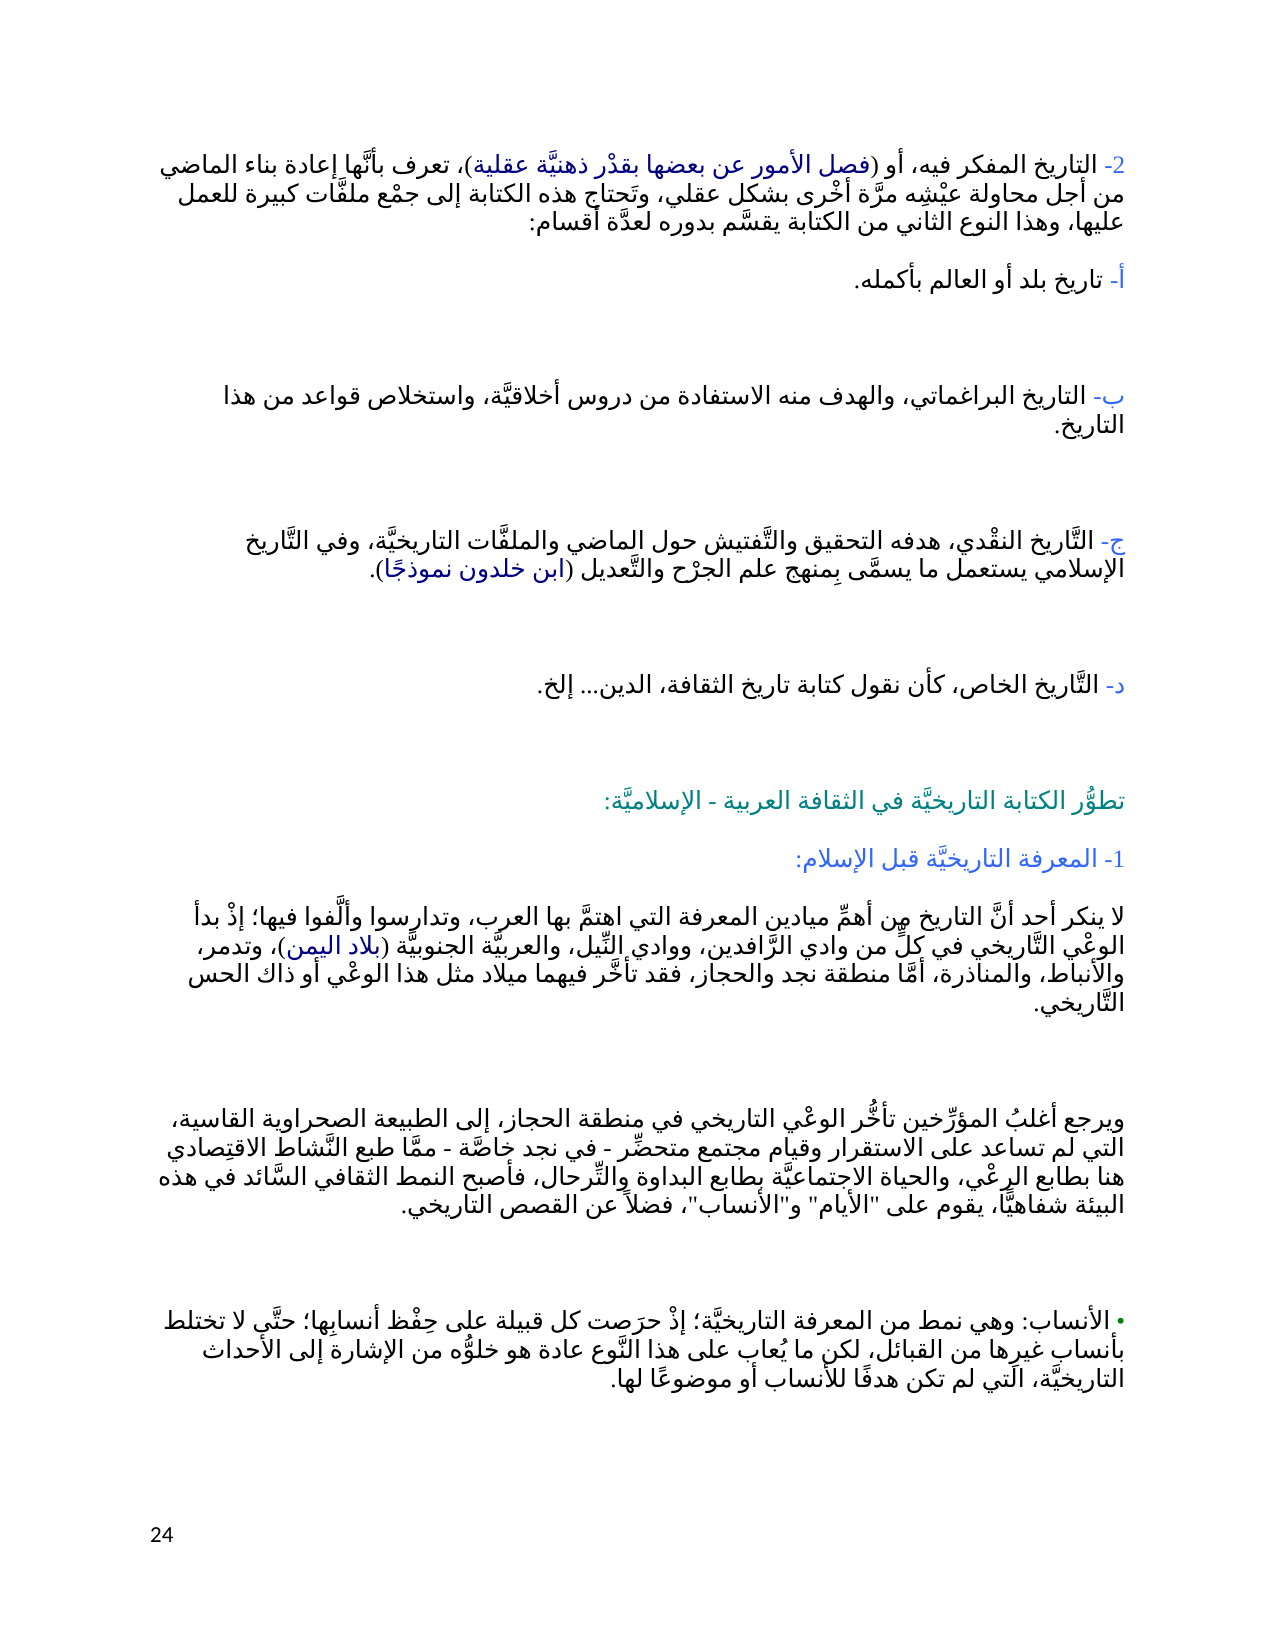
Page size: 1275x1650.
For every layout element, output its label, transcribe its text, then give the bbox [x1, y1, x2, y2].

text ب- التاريخ البراغماتي، والهدف منه الاستفادة من دروس أخلاقيَّة، واستخلاص قواعد من هذا التاريخ. [150, 381, 1125, 439]
text د- التَّاريخ الخاص، كأن نقول كتابة تاريخ الثقافة، الدين... إلخ. [150, 670, 1125, 699]
text أ- تاريخ بلد أو العالم بأكمله. [150, 265, 1125, 294]
text ج- التَّاريخ النقْدي، هدفه التحقيق والتَّفتيش حول الماضي والملفَّات التاريخيَّة، وفي التَّاريخ الإسلامي يستعمل ما يسمَّى بِمنهج علم الجرْح والتَّعديل (ابن خلدون نموذجًا). [150, 526, 1125, 583]
text 2- التاريخ المفكر فيه، أو (فصل الأمور عن بعضها بقدْر ذهنيَّة عقلية)، تعرف بأنَّها إعادة بناء الماضي من أجل محاولة عيْشِه مرَّة أخْرى بشكل عقلي، وتَحتاج هذه الكتابة إلى جمْع ملفَّات كبيرة للعمل عليها، وهذا النوع الثاني من الكتابة يقسَّم بدوره لعدَّة أقسام: [150, 150, 1125, 236]
text تطوُّر الكتابة التاريخيَّة في الثقافة العربية - الإسلاميَّة: [150, 786, 1125, 815]
text • الأنساب: وهي نمط من المعرفة التاريخيَّة؛ إذْ حرَصت كل قبيلة على حِفْظ أنسابِها؛ حتَّى لا تختلط بأنساب غيرِها من القبائل، لكن ما يُعاب على هذا النَّوع عادة هو خلوُّه من الإشارة إلى الأحداث التاريخيَّة، التي لم تكن هدفًا للأنساب أو موضوعًا لها. [150, 1306, 1125, 1392]
text 1- المعرفة التاريخيَّة قبل الإسلام: [150, 844, 1125, 873]
text ويرجع أغلبُ المؤرِّخين تأخُّر الوعْي التاريخي في منطقة الحجاز، إلى الطبيعة الصحراوية القاسية، التي لم تساعد على الاستقرار وقيام مجتمع متحضِّر - في نجد خاصَّة - ممَّا طبع النَّشاط الاقتِصادي هنا بطابع الرعْي، والحياة الاجتماعيَّة بطابع البداوة والتِّرحال، فأصبح النمط الثقافي السَّائد في هذه البيئة شفاهيًّا، يقوم على "الأيام" و"الأنساب"، فضلاً عن القصص التاريخي. [150, 1104, 1125, 1219]
text لا ينكر أحد أنَّ التاريخ من أهمِّ ميادين المعرفة التي اهتمَّ بها العرب، وتدارسوا وألَّفوا فيها؛ إذْ بدأ الوعْي التَّاريخي في كلٍّ من وادي الرَّافدين، ووادي النِّيل، والعربيَّة الجنوبيَّة (بلاد اليمن)، وتدمر، والأنباط، والمناذرة، أمَّا منطقة نجد والحجاز، فقد تأخَّر فيهما ميلاد مثل هذا الوعْي أو ذاك الحس التَّاريخي.‏ [150, 902, 1125, 1017]
